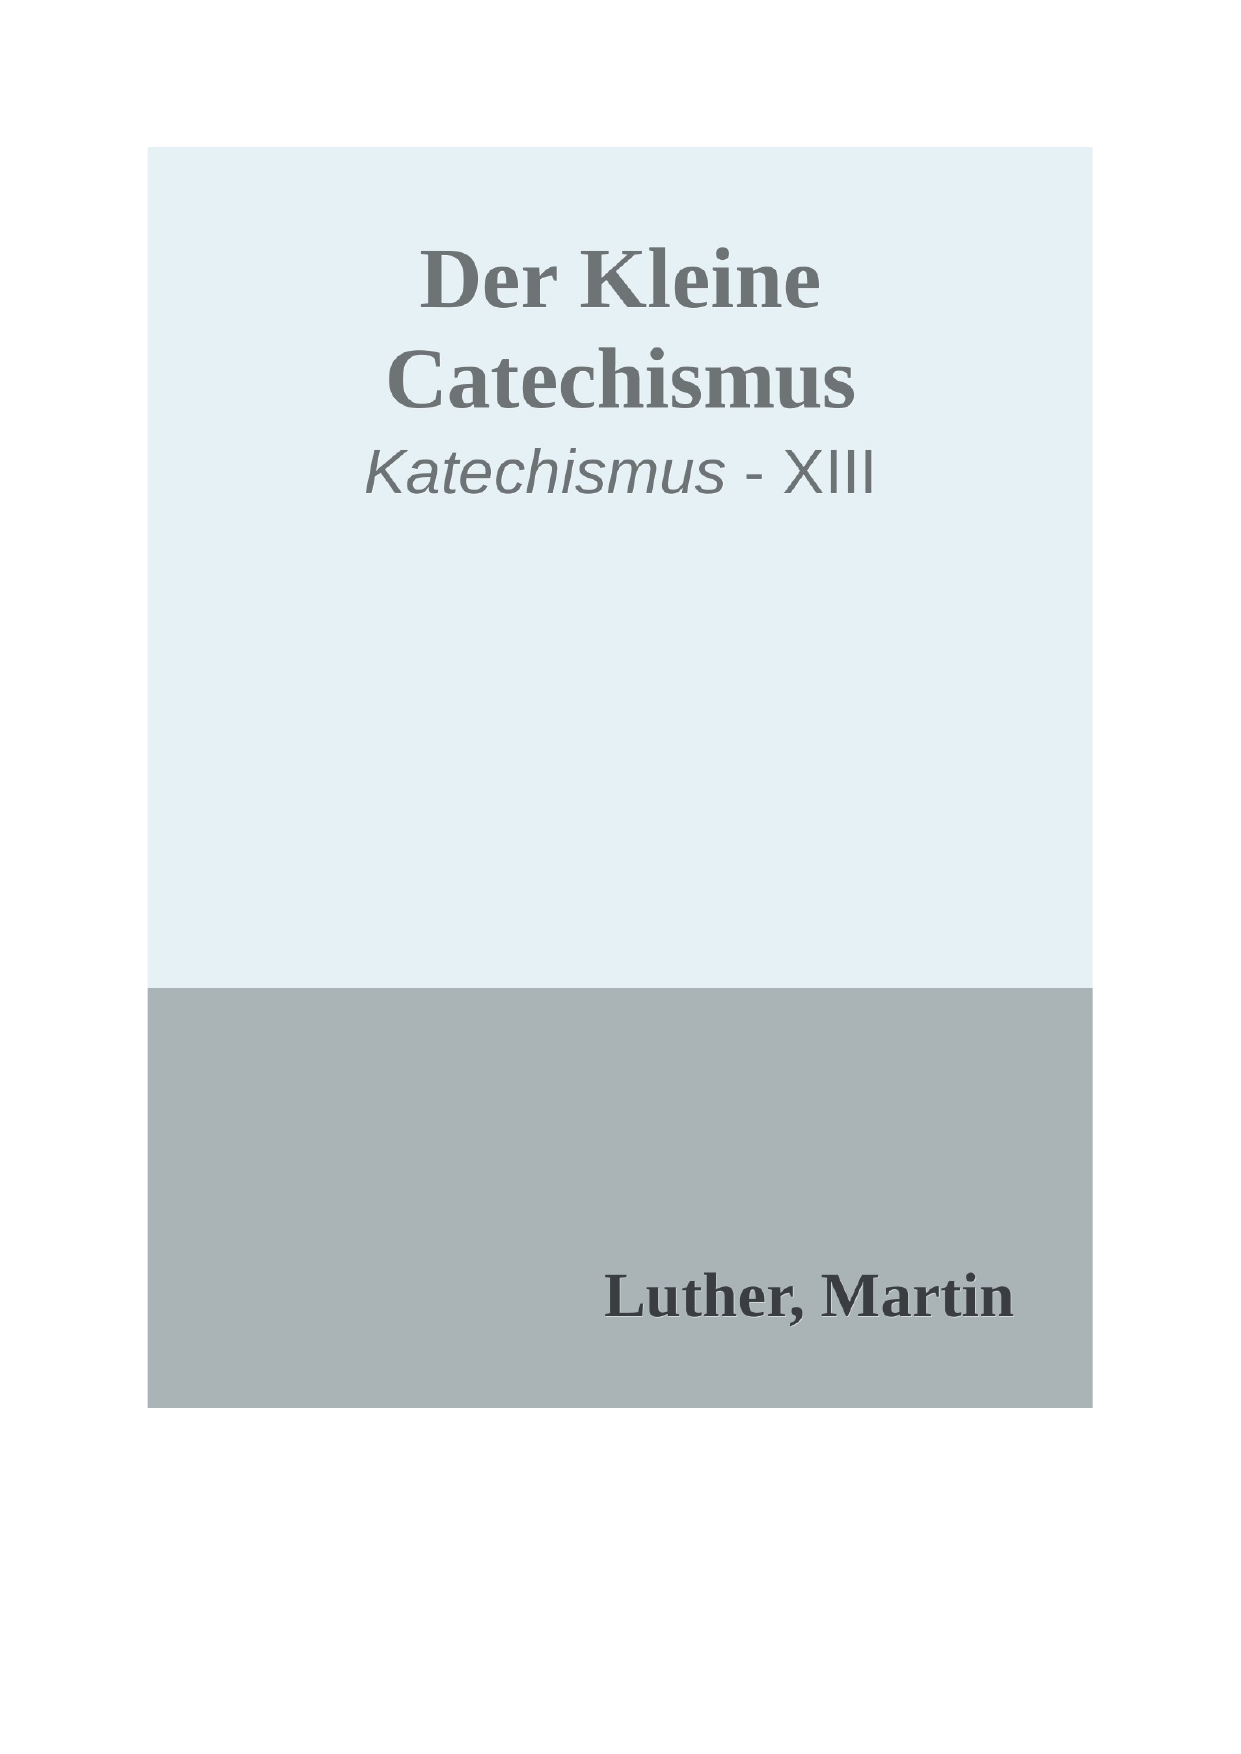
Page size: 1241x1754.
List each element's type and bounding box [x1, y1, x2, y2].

picture [147, 147, 1093, 1408]
